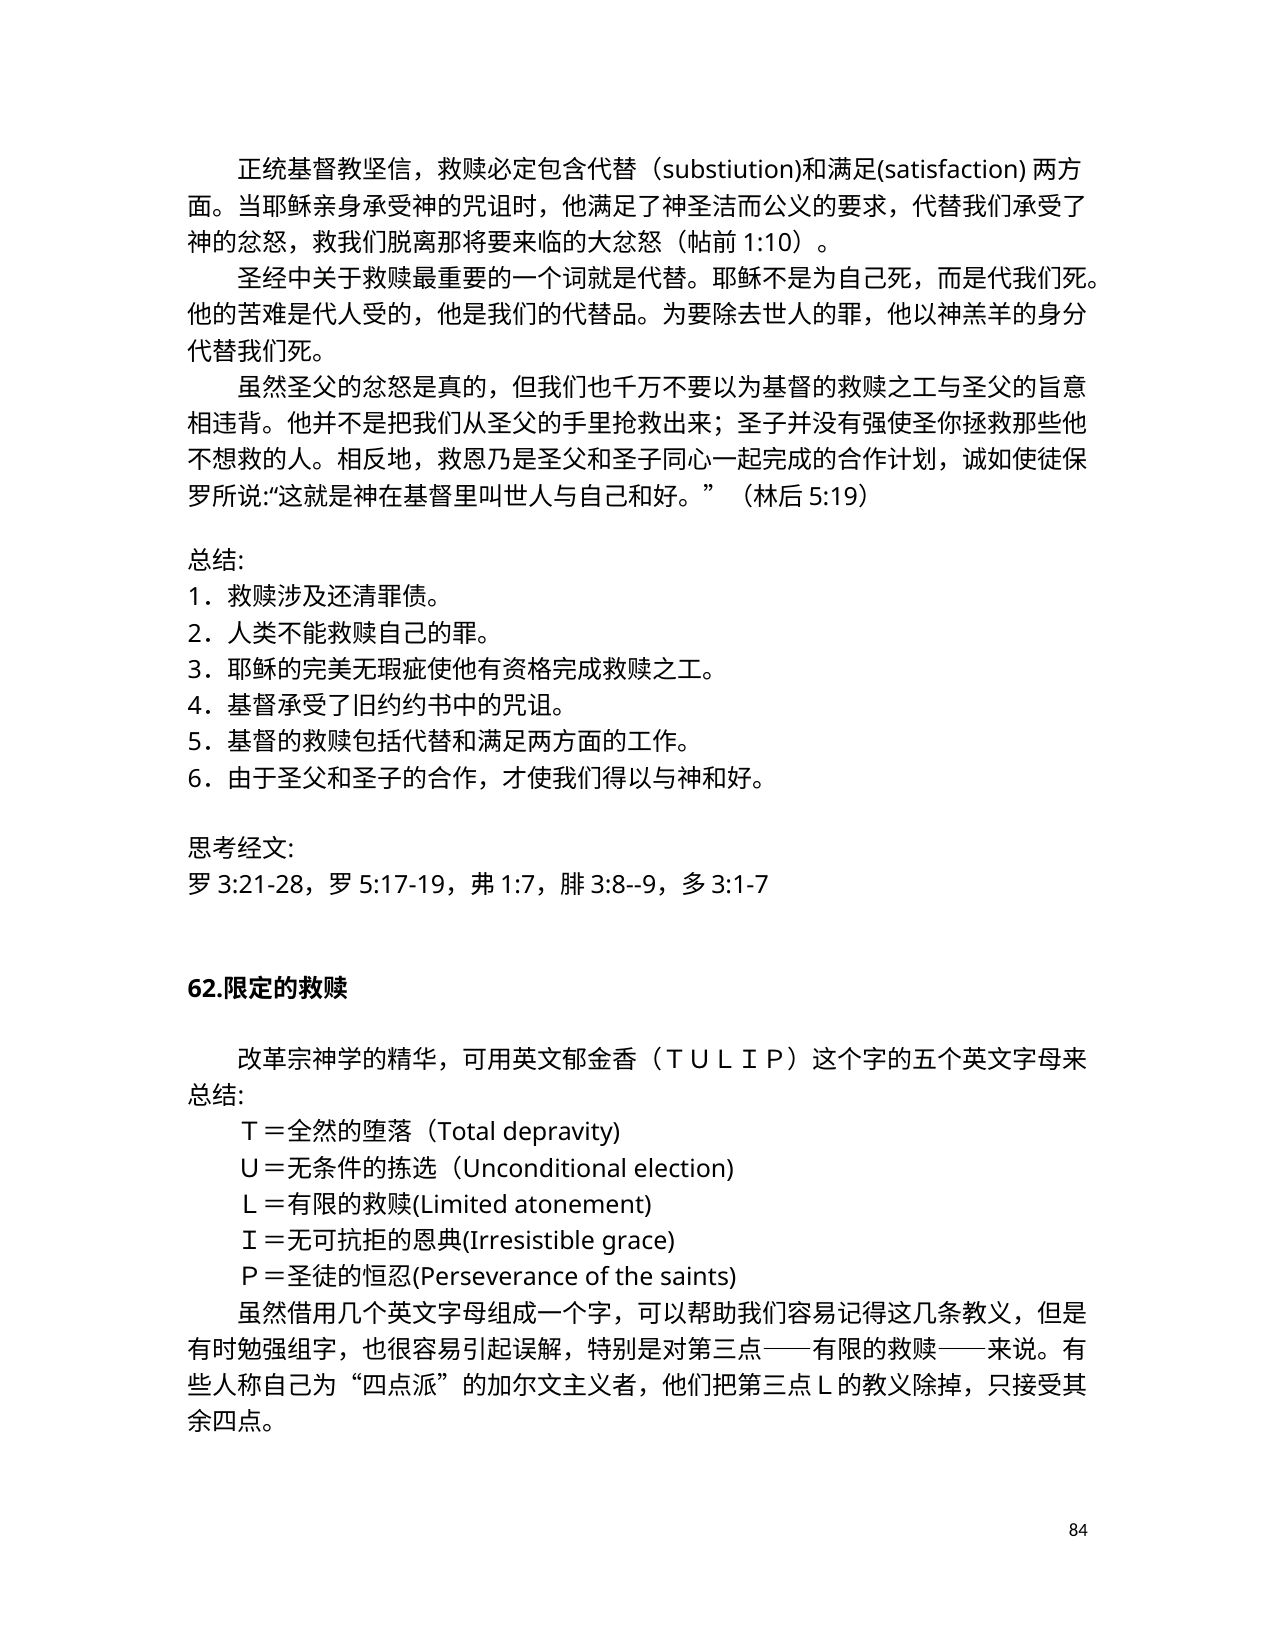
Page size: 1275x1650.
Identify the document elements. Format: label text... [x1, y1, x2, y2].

text Ｐ＝圣徒的恒忍(Perseverance of the saints) [187, 1257, 1087, 1293]
text Ｔ＝全然的堕落（Total depravity) [187, 1112, 1087, 1148]
text 改革宗神学的精华，可用英文郁金香（ＴＵＬＩＰ）这个字的五个英文字母来总结: [187, 1039, 1087, 1112]
text Ｉ＝无可抗拒的恩典(Irresistible grace) [187, 1221, 1087, 1257]
text 2．人类不能救赎自己的罪。 [187, 613, 1087, 649]
text 3．耶稣的完美无瑕疵使他有资格完成救赎之工。 [187, 649, 1087, 686]
text Ｕ＝无条件的拣选（Unconditional election) [187, 1148, 1087, 1184]
text 6．由于圣父和圣子的合作，才使我们得以与神和好。 [187, 758, 1087, 794]
text 虽然圣父的忿怒是真的，但我们也千万不要以为基督的救赎之工与圣父的旨意相违背。他并不是把我们从圣父的手里抢救出来；圣子并没有强使圣你拯救那些他不想救的人。相反地，救恩乃是圣父和圣子同心一起完成的合作计划，诚如使徒保罗所说:“这就是神在基督里叫世人与自己和好。”（林后5:19） [187, 367, 1087, 512]
text 1．救赎涉及还清罪债。 [187, 577, 1087, 613]
text 总结: [187, 541, 1087, 577]
text 5．基督的救赎包括代替和满足两方面的工作。 [187, 722, 1087, 758]
text Ｌ＝有限的救赎(Limited atonement) [187, 1184, 1087, 1221]
text 虽然借用几个英文字母组成一个字，可以帮助我们容易记得这几条教义，但是有时勉强组字，也很容易引起误解，特别是对第三点——有限的救赎——来说。有些人称自己为“四点派”的加尔文主义者，他们把第三点Ｌ的教义除掉，只接受其余四点。 [187, 1293, 1087, 1438]
text 罗3:21-28，罗5:17-19，弗1:7，腓3:8--9，多3:1-7 [187, 864, 1087, 901]
text 正统基督教坚信，救赎必定包含代替（substiution)和满足(satisfaction) 两方面。当耶稣亲身承受神的咒诅时，他满足了神圣洁而公义的要求，代替我们承受了神的忿怒，救我们脱离那将要来临的大忿怒（帖前1:10）。 [187, 150, 1087, 259]
text 思考经文: [187, 828, 1087, 864]
text 62.限定的救赎 [187, 969, 1087, 1005]
text 4．基督承受了旧约约书中的咒诅。 [187, 686, 1087, 722]
text 圣经中关于救赎最重要的一个词就是代替。耶稣不是为自己死，而是代我们死。他的苦难是代人受的，他是我们的代替品。为要除去世人的罪，他以神羔羊的身分代替我们死。 [187, 259, 1087, 367]
